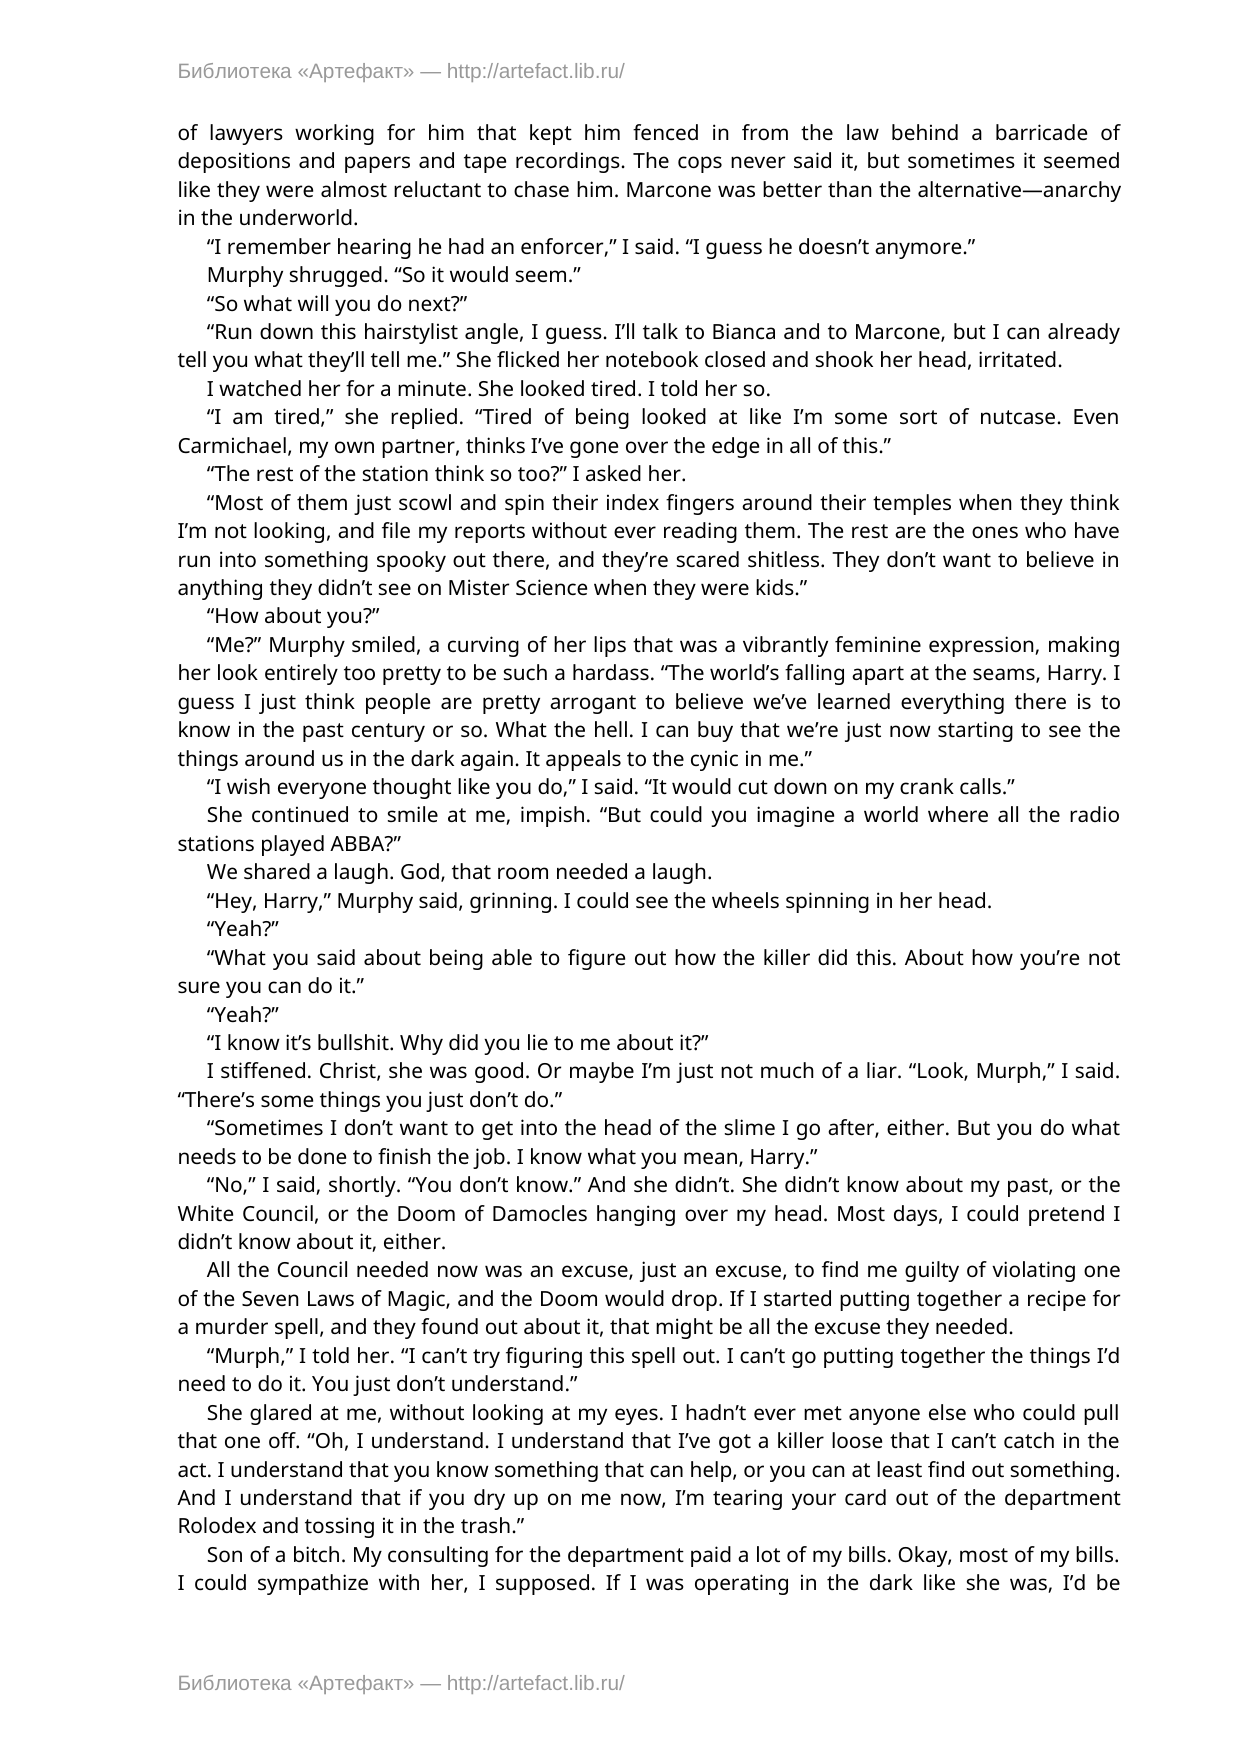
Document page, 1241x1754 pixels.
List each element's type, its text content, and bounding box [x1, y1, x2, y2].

text She glared at me, without looking at my eyes. I hadn’t ever met anyone else who could pull that one off. “Oh, I understand. I understand that I’ve got a killer loose that I can’t catch in the act. I understand that you know something that can help, or you can at least find out something. And I understand that if you dry up on me now, I’m tearing your card out of the department Rolodex and tossing it in the trash.” [177, 1398, 1122, 1540]
text “Yeah?” [177, 914, 1122, 943]
text “Hey, Harry,” Murphy said, grinning. I could see the wheels spinning in her head. [177, 886, 1122, 914]
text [177, 118, 1122, 232]
text She continued to smile at me, impish. “But could you imagine a world where all the radio stations played ABBA?” [177, 801, 1122, 857]
text “I am tired,” she replied. “Tired of being looked at like I’m some sort of nutcase. Even Carmichael, my own partner, thinks I’ve gone over the edge in all of this.” [177, 402, 1122, 459]
text I stiffened. Christ, she was good. Or maybe I’m just not much of a liar. “Look, Murph,” I said. “There’s some things you just don’t do.” [177, 1057, 1122, 1113]
text “I wish everyone thought like you do,” I said. “It would cut down on my crank calls.” [177, 772, 1122, 801]
text “I know it’s bullshit. Why did you lie to me about it?” [177, 1028, 1122, 1057]
text I watched her for a minute. She looked tired. I told her so. [177, 374, 1122, 402]
text Murphy shrugged. “So it would seem.” [177, 260, 1122, 289]
text “I remember hearing he had an enforcer,” I said. “I guess he doesn’t anymore.” [177, 232, 1122, 260]
text “So what will you do next?” [177, 289, 1122, 317]
text All the Council needed now was an excuse, just an excuse, to find me guilty of violating one of the Seven Laws of Magic, and the Doom would drop. If I started putting together a recipe for a murder spell, and they found out about it, that might be all the excuse they needed. [177, 1256, 1122, 1341]
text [177, 1540, 1122, 1597]
text “The rest of the station think so too?” I asked her. [177, 459, 1122, 488]
text “How about you?” [177, 602, 1122, 630]
text “Sometimes I don’t want to get into the head of the slime I go after, either. But you do what needs to be done to finish the job. I know what you mean, Harry.” [177, 1113, 1122, 1170]
text We shared a laugh. God, that room needed a laugh. [177, 857, 1122, 886]
text “Run down this hairstylist angle, I guess. I’ll talk to Bianca and to Marcone, but I can already tell you what they’ll tell me.” She flicked her notebook closed and shook her head, irritated. [177, 317, 1122, 374]
text “Most of them just scowl and spin their index fingers around their temples when they think I’m not looking, and file my reports without ever reading them. The rest are the ones who have run into something spooky out there, and they’re scared shitless. They don’t want to believe in anything they didn’t see on Mister Science when they were kids.” [177, 488, 1122, 602]
text “No,” I said, shortly. “You don’t know.” And she didn’t. She didn’t know about my past, or the White Council, or the Doom of Damocles hanging over my head. Most days, I could pretend I didn’t know about it, either. [177, 1170, 1122, 1256]
text “Murph,” I told her. “I can’t try figuring this spell out. I can’t go putting together the things I’d need to do it. You just don’t understand.” [177, 1341, 1122, 1398]
text “What you said about being able to figure out how the killer did this. About how you’re not sure you can do it.” [177, 943, 1122, 1000]
text “Me?” Murphy smiled, a curving of her lips that was a vibrantly feminine expression, making her look entirely too pretty to be such a hardass. “The world’s falling apart at the seams, Harry. I guess I just think people are pretty arrogant to believe we’ve learned everything there is to know in the past century or so. What the hell. I can buy that we’re just now starting to see the things around us in the dark again. It appeals to the cynic in me.” [177, 630, 1122, 772]
text “Yeah?” [177, 1000, 1122, 1028]
